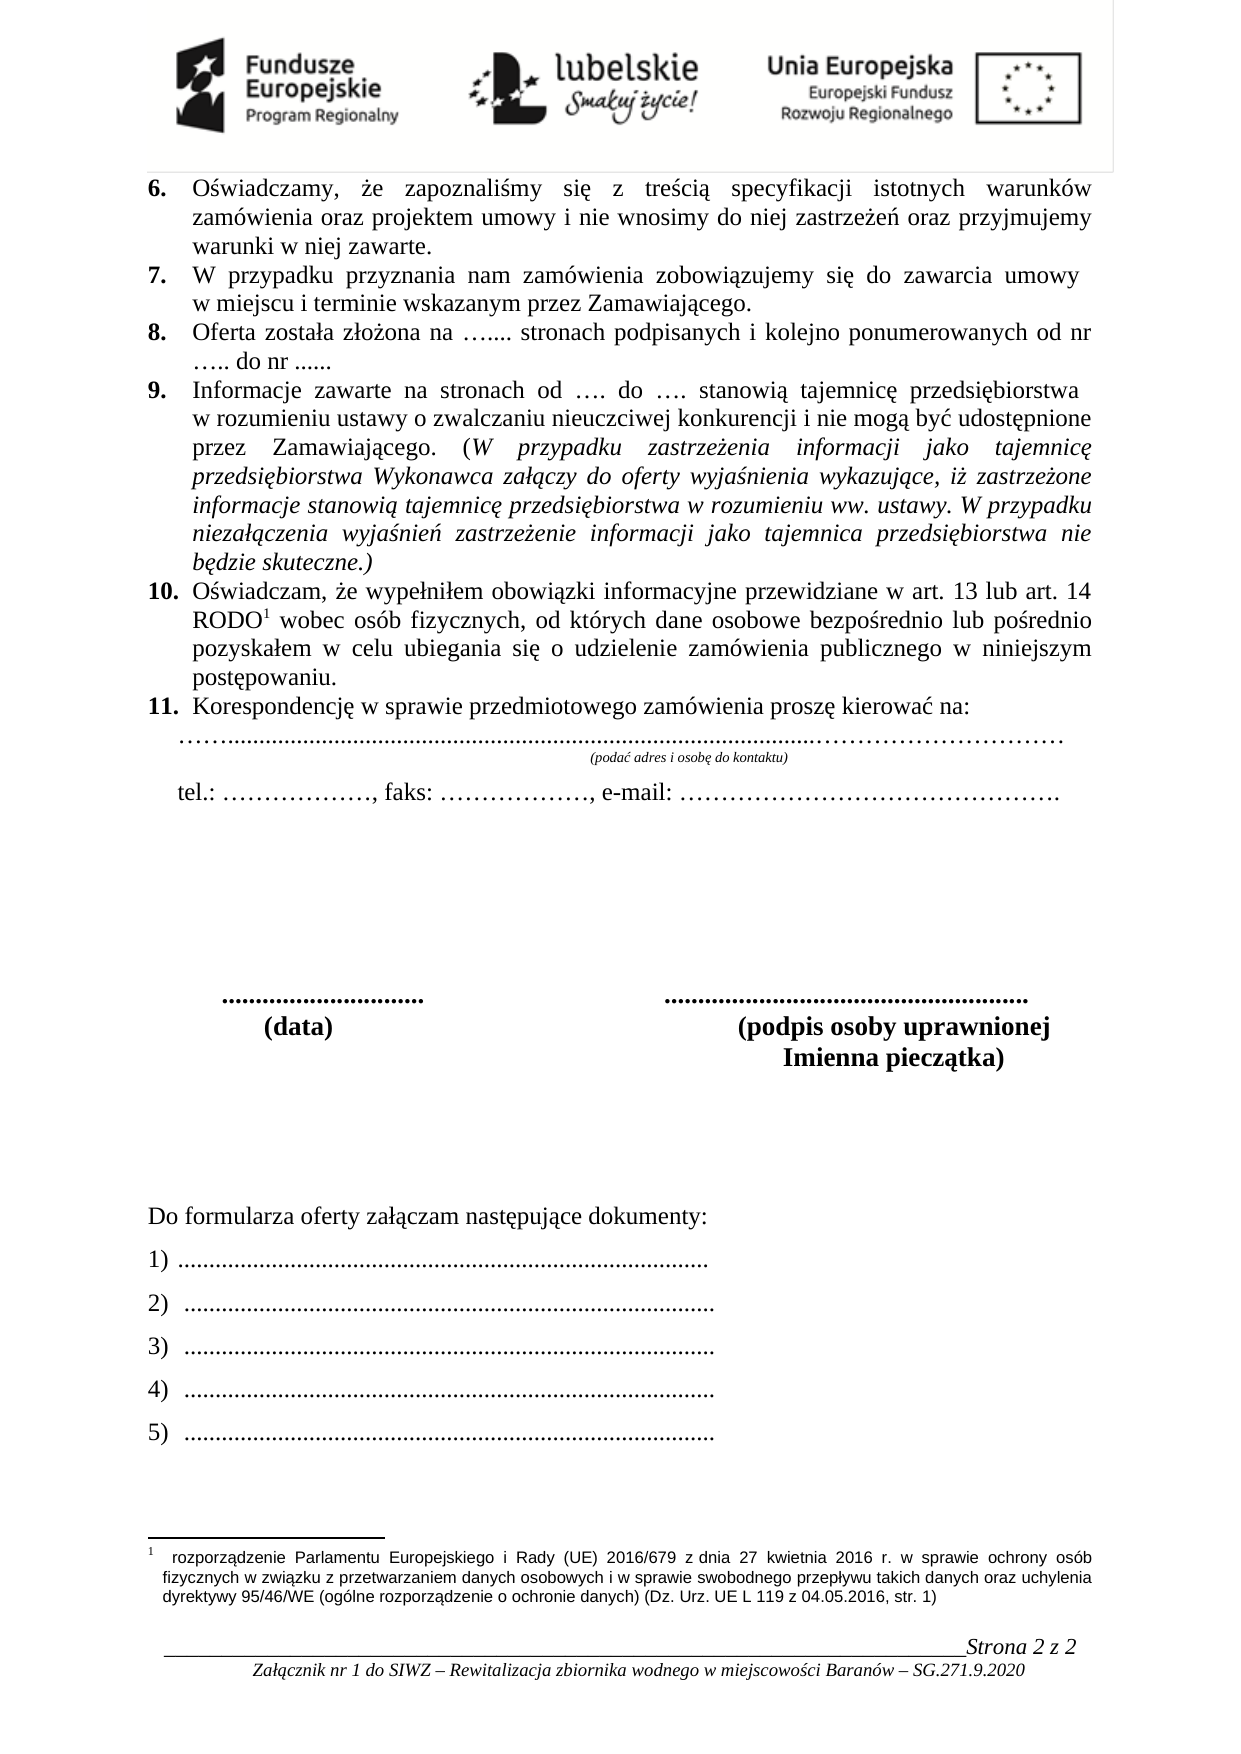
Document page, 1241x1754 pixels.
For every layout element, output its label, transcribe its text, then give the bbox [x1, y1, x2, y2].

list ..................................................................................... [148, 1417, 1093, 1446]
text (podać adres i osobę do kontaktu) [221, 748, 1093, 777]
list Korespondencję w sprawie przedmiotowego zamówienia proszę kierować na: [148, 691, 1093, 720]
list Oświadczam, że wypełniłem obowiązki informacyjne przewidziane w art. 13 lub art. 14 RODO wobec osób fizycznych, od których dane osobowe bezpośrednio lub pośrednio pozyskałem w celu ubiegania się o udzielenie zamówienia publicznego w niniejszym postępowaniu. [148, 576, 1093, 691]
text tel.: ………………, faks: ………………, e-mail: ………………………………………. [177, 777, 1093, 806]
list ..................................................................................... [148, 1374, 1093, 1403]
list ..................................................................................... [148, 1288, 1093, 1316]
list ..................................................................................... [148, 1244, 1093, 1273]
text .............................. ...................................................... [148, 978, 1093, 1010]
list ..................................................................................... [148, 1331, 1093, 1359]
text ……..............................................................................................………………………… [177, 720, 1093, 748]
text (data) (podpis osoby uprawnionej [162, 1010, 1093, 1041]
text Imienna pieczątka) [783, 1041, 1093, 1072]
list Informacje zawarte na stronach od …. do …. stanowią tajemnicę przedsiębiorstwa w rozumieniu ustawy o zwalczaniu nieuczciwej konkurencji i nie mogą być udostępnione przez Zamawiającego. (W przypadku zastrzeżenia informacji jako tajemnicę przedsiębiorstwa Wykonawca załączy do oferty wyjaśnienia wykazujące, iż zastrzeżone informacje stanowią tajemnicę przedsiębiorstwa w rozumieniu ww. ustawy. W przypadku niezałączenia wyjaśnień zastrzeżenie informacji jako tajemnica przedsiębiorstwa nie będzie skuteczne.) [148, 375, 1093, 576]
picture [147, 0, 1115, 174]
list Oferta została złożona na ….... stronach podpisanych i kolejno ponumerowanych od nr ….. do nr ...... [148, 317, 1093, 375]
list W przypadku przyznania nam zamówienia zobowiązujemy się do zawarcia umowy w miejscu i terminie wskazanym przez Zamawiającego. [148, 260, 1093, 317]
text Do formularza oferty załączam następujące dokumenty: [148, 1201, 1093, 1230]
list Oświadczamy, że zapoznaliśmy się z treścią specyfikacji istotnych warunków zamówienia oraz projektem umowy i nie wnosimy do niej zastrzeżeń oraz przyjmujemy warunki w niej zawarte. [148, 173, 1093, 260]
